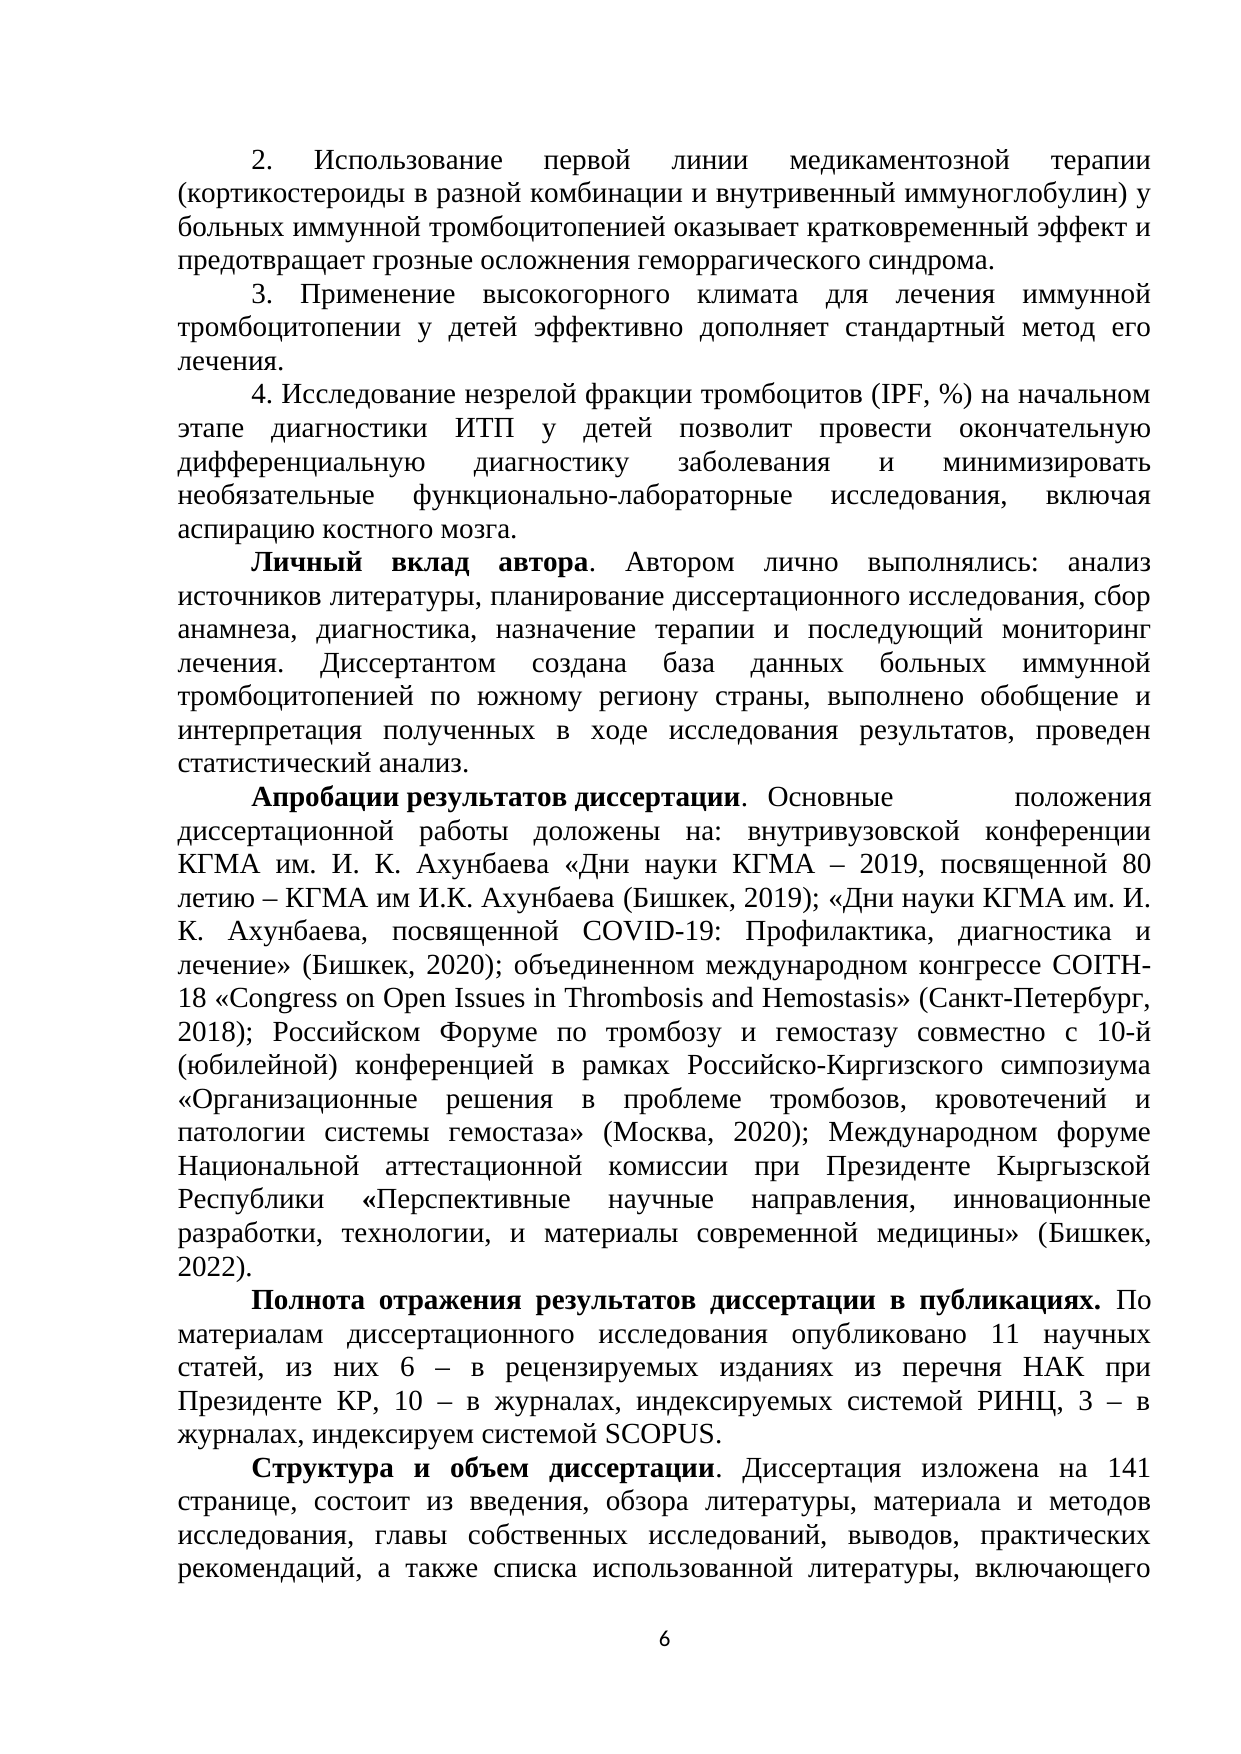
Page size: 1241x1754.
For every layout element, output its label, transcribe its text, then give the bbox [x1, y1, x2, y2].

text 4. Исследование незрелой фракции тромбоцитов (IPF, %) на начальном этапе диагностики ИТП у детей позволит провести окончательную дифференциальную диагностику заболевания и минимизировать необязательные функционально-лабораторные исследования, включая аспирацию костного мозга. [177, 377, 1152, 544]
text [177, 1450, 1152, 1584]
text 2. Использование первой линии медикаментозной терапии (кортикостероиды в разной комбинации и внутривенный иммуноглобулин) у больных иммунной тромбоцитопенией оказывает кратковременный эффект и предотвращает грозные осложнения геморрагического синдрома. [177, 142, 1152, 276]
text Личный вклад автора. Автором лично выполнялись: анализ источников литературы, планирование диссертационного исследования, сбор анамнеза, диагностика, назначение терапии и последующий мониторинг лечения. Диссертантом создана база данных больных иммунной тромбоцитопенией по южному региону страны, выполнено обобщение и интерпретация полученных в ходе исследования результатов, проведен статистический анализ. [177, 544, 1152, 779]
text Полнота отражения результатов диссертации в публикациях. По материалам диссертационного исследования опубликовано 11 научных статей, из них 6 – в рецензируемых изданиях из перечня НАК при Президенте КР, 10 – в журналах, индексируемых системой РИНЦ, 3 – в журналах, индексируем системой SCOPUS. [177, 1282, 1152, 1450]
text Апробации результатов диссертации. Основные положения диссертационной работы доложены на: внутривузовской конференции КГМА им. И. К. Ахунбаева «Дни науки КГМА – 2019, посвященной 80 летию – КГМА им И.К. Ахунбаева (Бишкек, 2019); «Дни науки КГМА им. И. К. Ахунбаева, посвященной COVID-19: Профилактика, диагностика и лечение» (Бишкек, 2020); объединенном международном конгрессе СOITH-18 «Congress on Open Issues in Thrombosis and Hemostasis» (Санкт-Петербург, 2018); Российском Форуме по тромбозу и гемостазу совместно с 10-й (юбилейной) конференцией в рамках Российско-Киргизского симпозиума «Организационные решения в проблеме тромбозов, кровотечений и патологии системы гемостаза» (Москва, 2020); Международном форуме Национальной аттестационной комиссии при Президенте Кыргызской Республики «Перспективные научные направления, инновационные разработки, технологии, и материалы современной медицины» (Бишкек, 2022). [177, 779, 1152, 1282]
text 3. Применение высокогорного климата для лечения иммунной тромбоцитопении у детей эффективно дополняет стандартный метод его лечения. [177, 276, 1152, 377]
